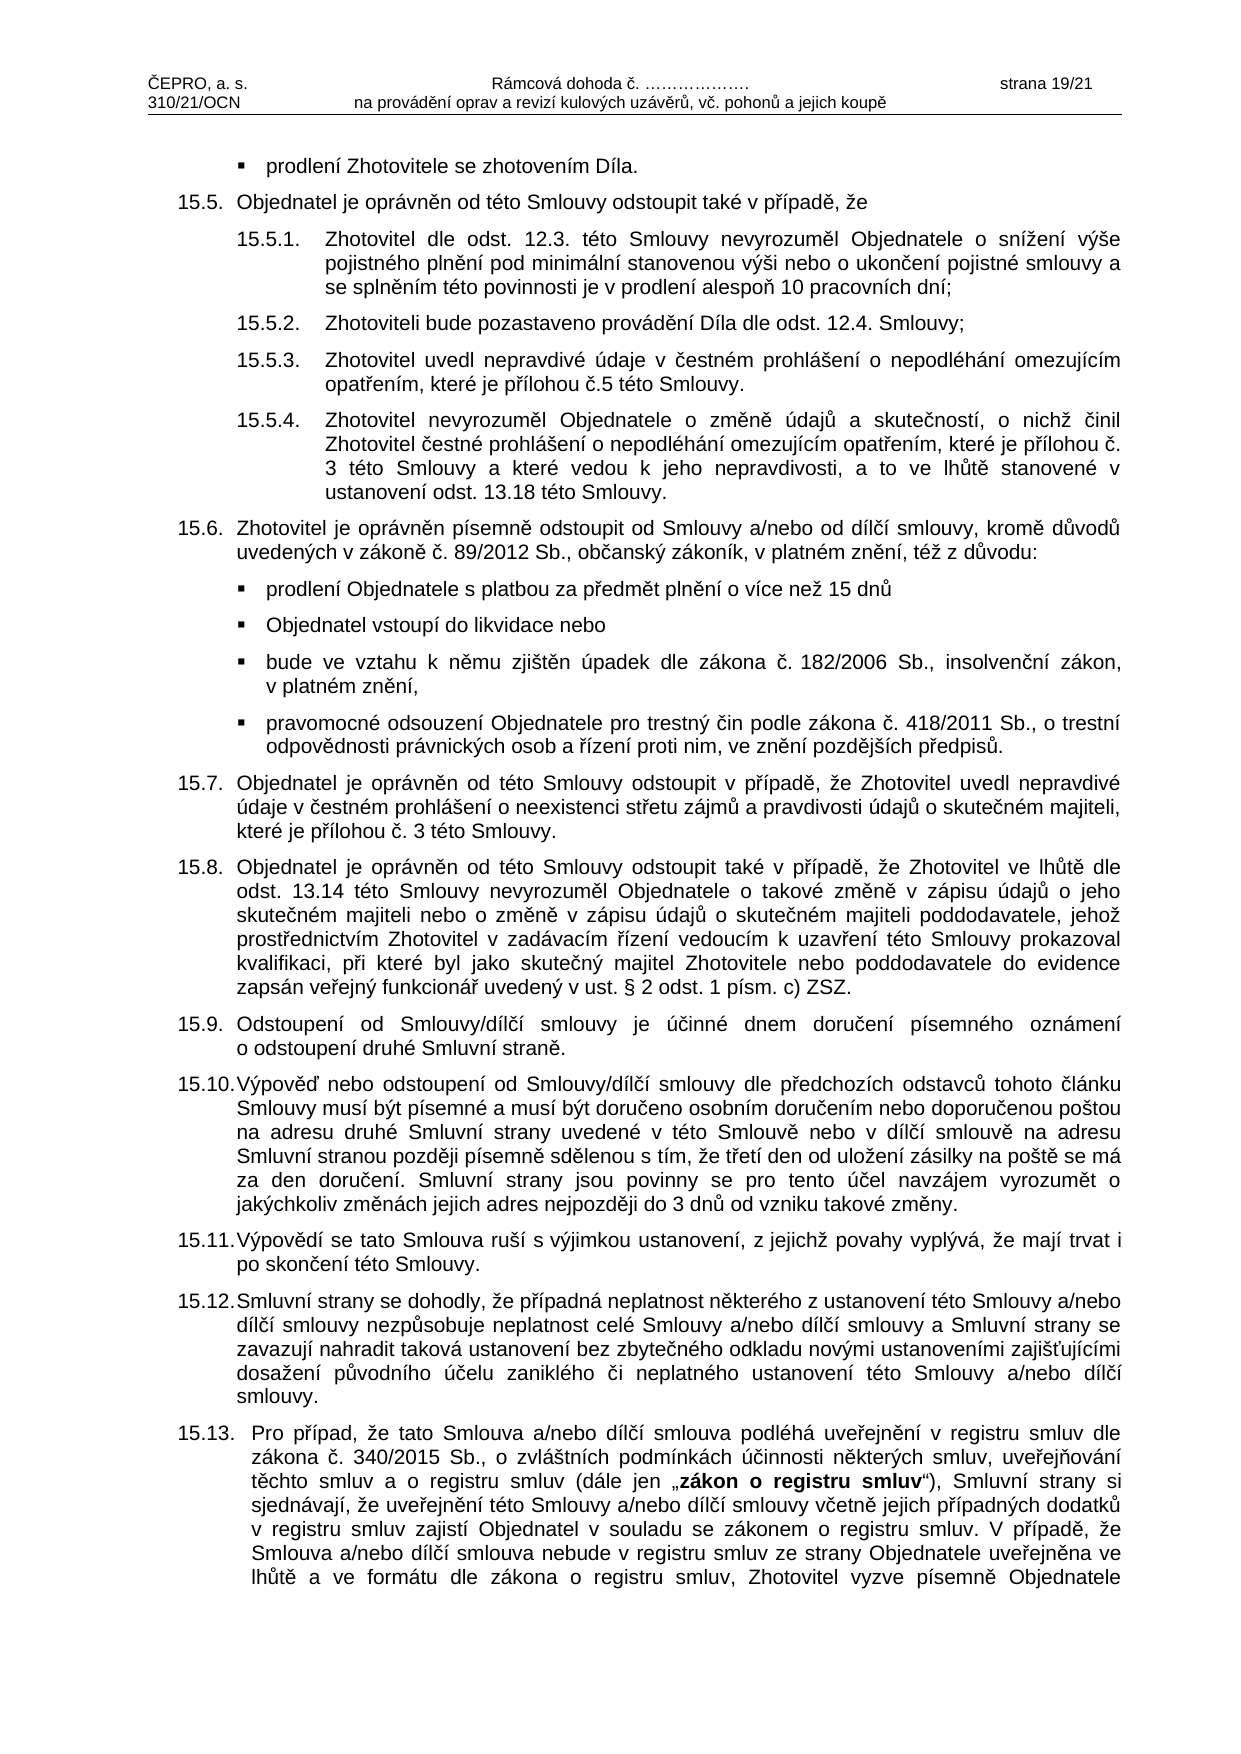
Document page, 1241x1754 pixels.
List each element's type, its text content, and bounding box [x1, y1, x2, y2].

list Objednatel vstoupí do likvidace nebo [236, 613, 1122, 637]
list Objednatel je oprávněn od této Smlouvy odstoupit také v případě, že [177, 190, 1122, 214]
list Odstoupení od Smlouvy/dílčí smlouvy je účinné dnem doručení písemného oznámení o odstoupení druhé Smluvní straně. [177, 1011, 1122, 1059]
list Zhotovitel je oprávněn písemně odstoupit od Smlouvy a/nebo od dílčí smlouvy, kromě důvodů uvedených v zákoně č. 89/2012 Sb., občanský zákoník, v platném znění, též z důvodu: [177, 516, 1122, 564]
text Zhotovitel dle odst. 12.3. této Smlouvy nevyrozuměl Objednatele o snížení výše pojistného plnění pod minimální stanovenou výši nebo o ukončení pojistné smlouvy a se splněním této povinnosti je v prodlení alespoň 10 pracovních dní; [236, 227, 1122, 298]
text Objednatel je oprávněn od této Smlouvy odstoupit v případě, že Zhotovitel uvedl nepravdivé údaje v čestném prohlášení o neexistenci střetu zájmů a pravdivosti údajů o skutečném majiteli, které je přílohou č. 3 této Smlouvy. [177, 771, 1122, 843]
list prodlení Objednatele s platbou za předmět plnění o více než 15 dnů [236, 577, 1122, 601]
text Zhotovitel uvedl nepravdivé údaje v čestném prohlášení o nepodléhání omezujícím opatřením, které je přílohou č.5 této Smlouvy. [236, 347, 1122, 395]
list bude ve vztahu k němu zjištěn úpadek dle zákona č. 182/2006 Sb., insolvenční zákon, v platném znění, [236, 650, 1122, 698]
text Zhotovitel nevyrozuměl Objednatele o změně údajů a skutečností, o nichž činil Zhotovitel čestné prohlášení o nepodléhání omezujícím opatřením, které je přílohou č. 3 této Smlouvy a které vedou k jeho nepravdivosti, a to ve lhůtě stanovené v ustanovení odst. 13.18 této Smlouvy. [236, 408, 1122, 504]
list Výpověď nebo odstoupení od Smlouvy/dílčí smlouvy dle předchozích odstavců tohoto článku Smlouvy musí být písemné a musí být doručeno osobním doručením nebo doporučenou poštou na adresu druhé Smluvní strany uvedené v této Smlouvě nebo v dílčí smlouvě na adresu Smluvní stranou později písemně sdělenou s tím, že třetí den od uložení zásilky na poště se má za den doručení. Smluvní strany jsou povinny se pro tento účel navzájem vyrozumět o jakýchkoliv změnách jejich adres nejpozději do 3 dnů od vzniku takové změny. [177, 1072, 1122, 1216]
list Smluvní strany se dohodly, že případná neplatnost některého z ustanovení této Smlouvy a/nebo dílčí smlouvy nezpůsobuje neplatnost celé Smlouvy a/nebo dílčí smlouvy a Smluvní strany se zavazují nahradit taková ustanovení bez zbytečného odkladu novými ustanoveními zajišťujícími dosažení původního účelu zaniklého či neplatného ustanovení této Smlouvy a/nebo dílčí smlouvy. [177, 1288, 1122, 1408]
list prodlení Zhotovitele se zhotovením Díla. [236, 154, 1122, 178]
text Zhotoviteli bude pozastaveno provádění Díla dle odst. 12.4. Smlouvy; [236, 311, 1122, 335]
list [177, 1421, 1122, 1588]
list Výpovědí se tato Smlouva ruší s výjimkou ustanovení, z jejichž povahy vyplývá, že mají trvat i po skončení této Smlouvy. [177, 1228, 1122, 1276]
list pravomocné odsouzení Objednatele pro trestný čin podle zákona č. 418/2011 Sb., o trestní odpovědnosti právnických osob a řízení proti nim, ve znění pozdějších předpisů. [236, 710, 1122, 758]
text Objednatel je oprávněn od této Smlouvy odstoupit také v případě, že Zhotovitel ve lhůtě dle odst. 13.14 této Smlouvy nevyrozuměl Objednatele o takové změně v zápisu údajů o jeho skutečném majiteli nebo o změně v zápisu údajů o skutečném majiteli poddodavatele, jehož prostřednictvím Zhotovitel v zadávacím řízení vedoucím k uzavření této Smlouvy prokazoval kvalifikaci, při které byl jako skutečný majitel Zhotovitele nebo poddodavatele do evidence zapsán veřejný funkcionář uvedený v ust. § 2 odst. 1 písm. c) ZSZ. [177, 855, 1122, 999]
